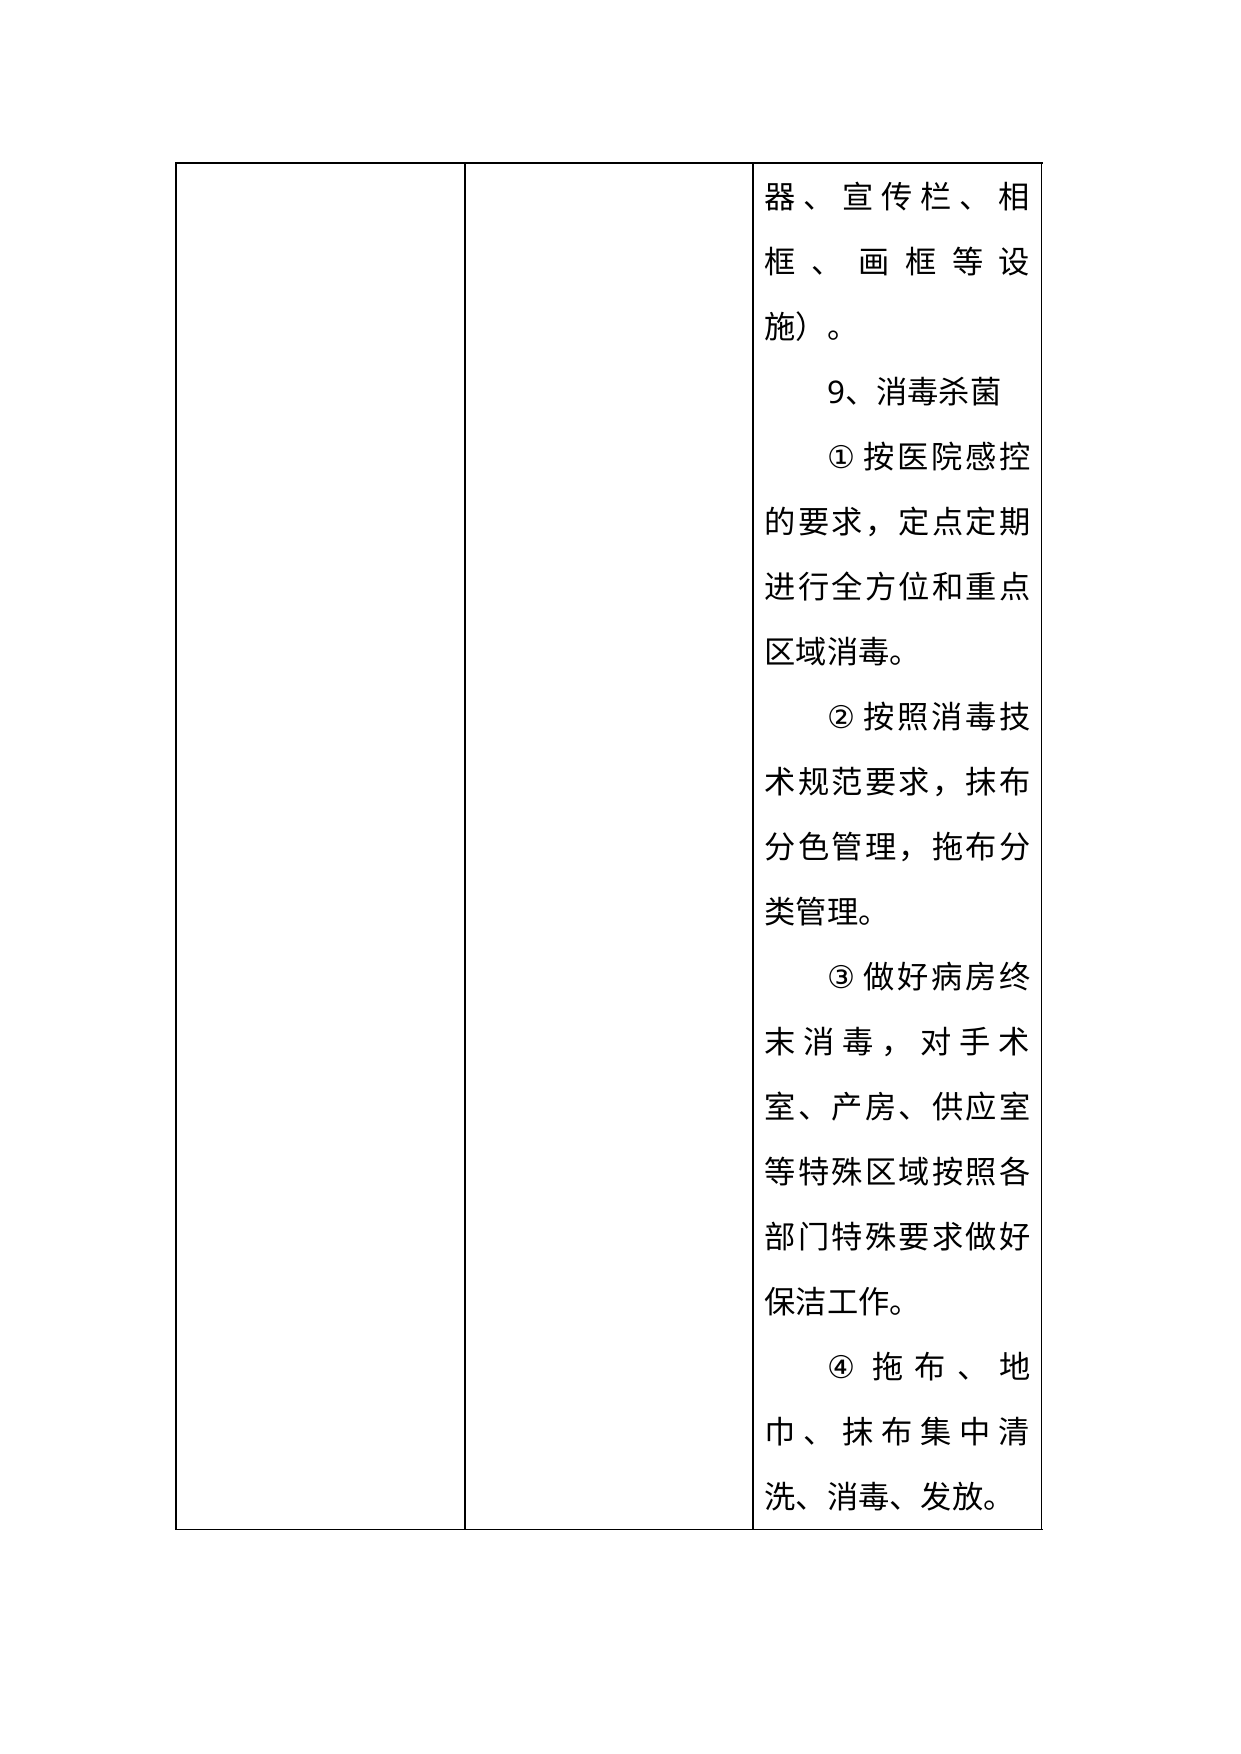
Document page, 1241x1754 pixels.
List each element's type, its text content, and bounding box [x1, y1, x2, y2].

table_cell ★ [466, 164, 752, 1528]
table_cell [754, 164, 1041, 1528]
table_cell 3 [177, 164, 464, 1528]
